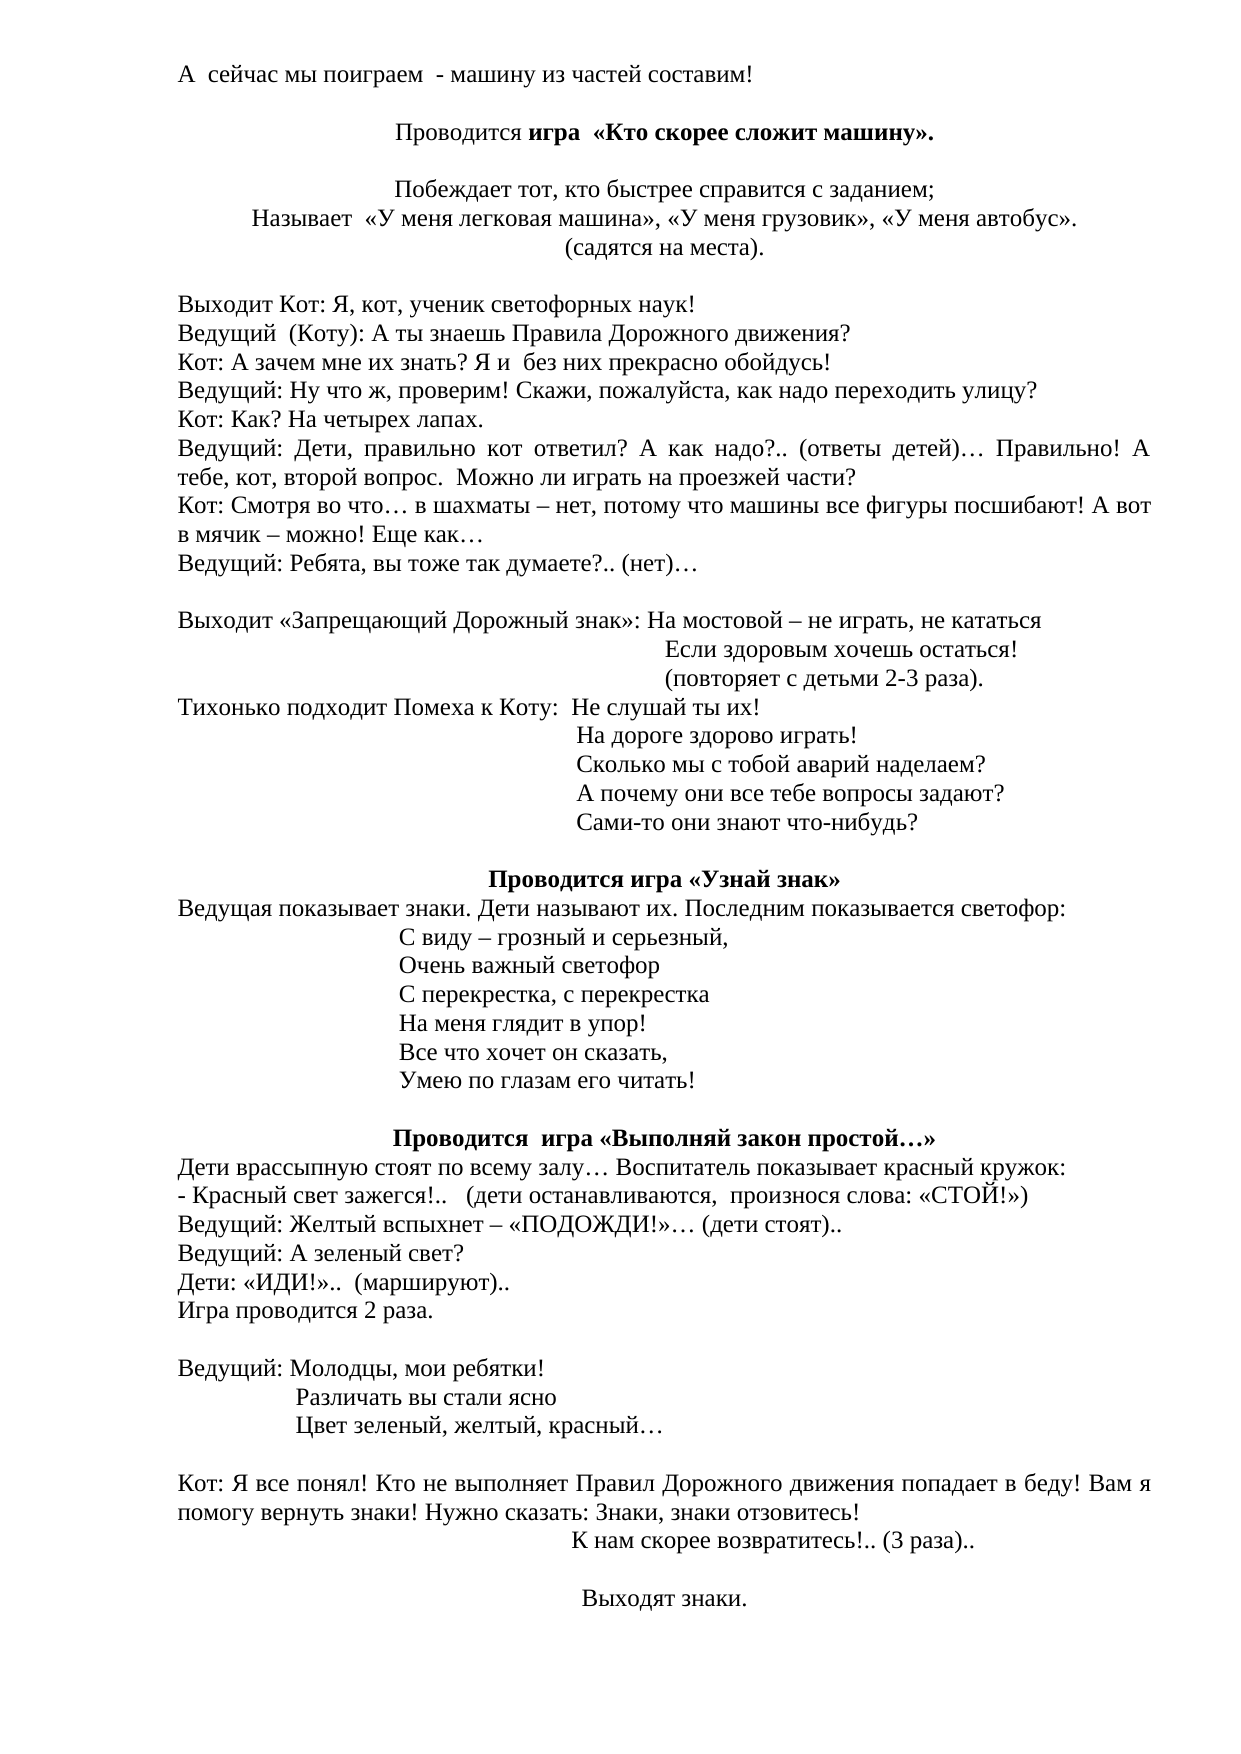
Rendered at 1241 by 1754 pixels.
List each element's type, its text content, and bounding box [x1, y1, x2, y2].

text Если здоровым хочешь остаться! [177, 634, 1152, 663]
text Сколько мы с тобой аварий наделаем? [177, 749, 1152, 778]
text Выходят знаки. [177, 1583, 1152, 1612]
text Дети: «ИДИ!».. (маршируют).. [177, 1267, 1152, 1295]
text Ведущий: А зеленый свет? [177, 1238, 1152, 1267]
text А почему они все тебе вопросы задают? [177, 778, 1152, 807]
text С перекрестка, с перекрестка [177, 979, 1152, 1008]
text Ведущий (Коту): А ты знаешь Правила Дорожного движения? [177, 318, 1152, 347]
text Кот: Я все понял! Кто не выполняет Правил Дорожного движения попадает в беду! Вам я помогу вернуть знаки! Нужно сказать: Знаки, знаки отзовитесь! [177, 1468, 1152, 1525]
text (садятся на места). [177, 232, 1152, 260]
text Ведущий: Ребята, вы тоже так думаете?.. (нет)… [177, 548, 1152, 577]
text Все что хочет он сказать, [177, 1037, 1152, 1065]
text А сейчас мы поиграем - машину из частей составим! [177, 59, 1152, 88]
text Очень важный светофор [177, 950, 1152, 979]
text Ведущий: Ну что ж, проверим! Скажи, пожалуйста, как надо переходить улицу? [177, 375, 1152, 404]
text Сами-то они знают что-нибудь? [177, 807, 1152, 835]
text К нам скорее возвратитесь!.. (3 раза).. [177, 1525, 1152, 1554]
text Ведущий: Молодцы, мои ребятки! [177, 1353, 1152, 1382]
text Умею по глазам его читать! [177, 1065, 1152, 1094]
text С виду – грозный и серьезный, [177, 922, 1152, 950]
text Проводится игра «Выполняй закон простой…» [177, 1123, 1152, 1152]
text (повторяет с детьми 2-3 раза). [177, 663, 1152, 692]
text Называет «У меня легковая машина», «У меня грузовик», «У меня автобус». [177, 203, 1152, 232]
text Различать вы стали ясно [177, 1382, 1152, 1410]
text Ведущая показывает знаки. Дети называют их. Последним показывается светофор: [177, 893, 1152, 922]
text Кот: Смотря во что… в шахматы – нет, потому что машины все фигуры посшибают! А вот в мячик – можно! Еще как… [177, 490, 1152, 548]
text Выходит «Запрещающий Дорожный знак»: На мостовой – не играть, не кататься [177, 605, 1152, 634]
text Дети врассыпную стоят по всему залу… Воспитатель показывает красный кружок: [177, 1152, 1152, 1180]
text На дороге здорово играть! [177, 720, 1152, 749]
text На меня глядит в упор! [177, 1008, 1152, 1037]
text Тихонько подходит Помеха к Коту: Не слушай ты их! [177, 692, 1152, 720]
text Побеждает тот, кто быстрее справится с заданием; [177, 174, 1152, 203]
text Кот: А зачем мне их знать? Я и без них прекрасно обойдусь! [177, 347, 1152, 375]
text Ведущий: Желтый вспыхнет – «ПОДОЖДИ!»… (дети стоят).. [177, 1209, 1152, 1238]
text Выходит Кот: Я, кот, ученик светофорных наук! [177, 289, 1152, 318]
text Проводится игра «Кто скорее сложит машину». [177, 117, 1152, 145]
text Кот: Как? На четырех лапах. [177, 404, 1152, 433]
text Цвет зеленый, желтый, красный… [177, 1410, 1152, 1439]
text Проводится игра «Узнай знак» [177, 864, 1152, 893]
text - Красный свет зажегся!.. (дети останавливаются, произнося слова: «СТОЙ!») [177, 1180, 1152, 1209]
text Ведущий: Дети, правильно кот ответил? А как надо?.. (ответы детей)… Правильно! А тебе, кот, второй вопрос. Можно ли играть на проезжей части? [177, 433, 1152, 490]
text Игра проводится 2 раза. [177, 1295, 1152, 1324]
